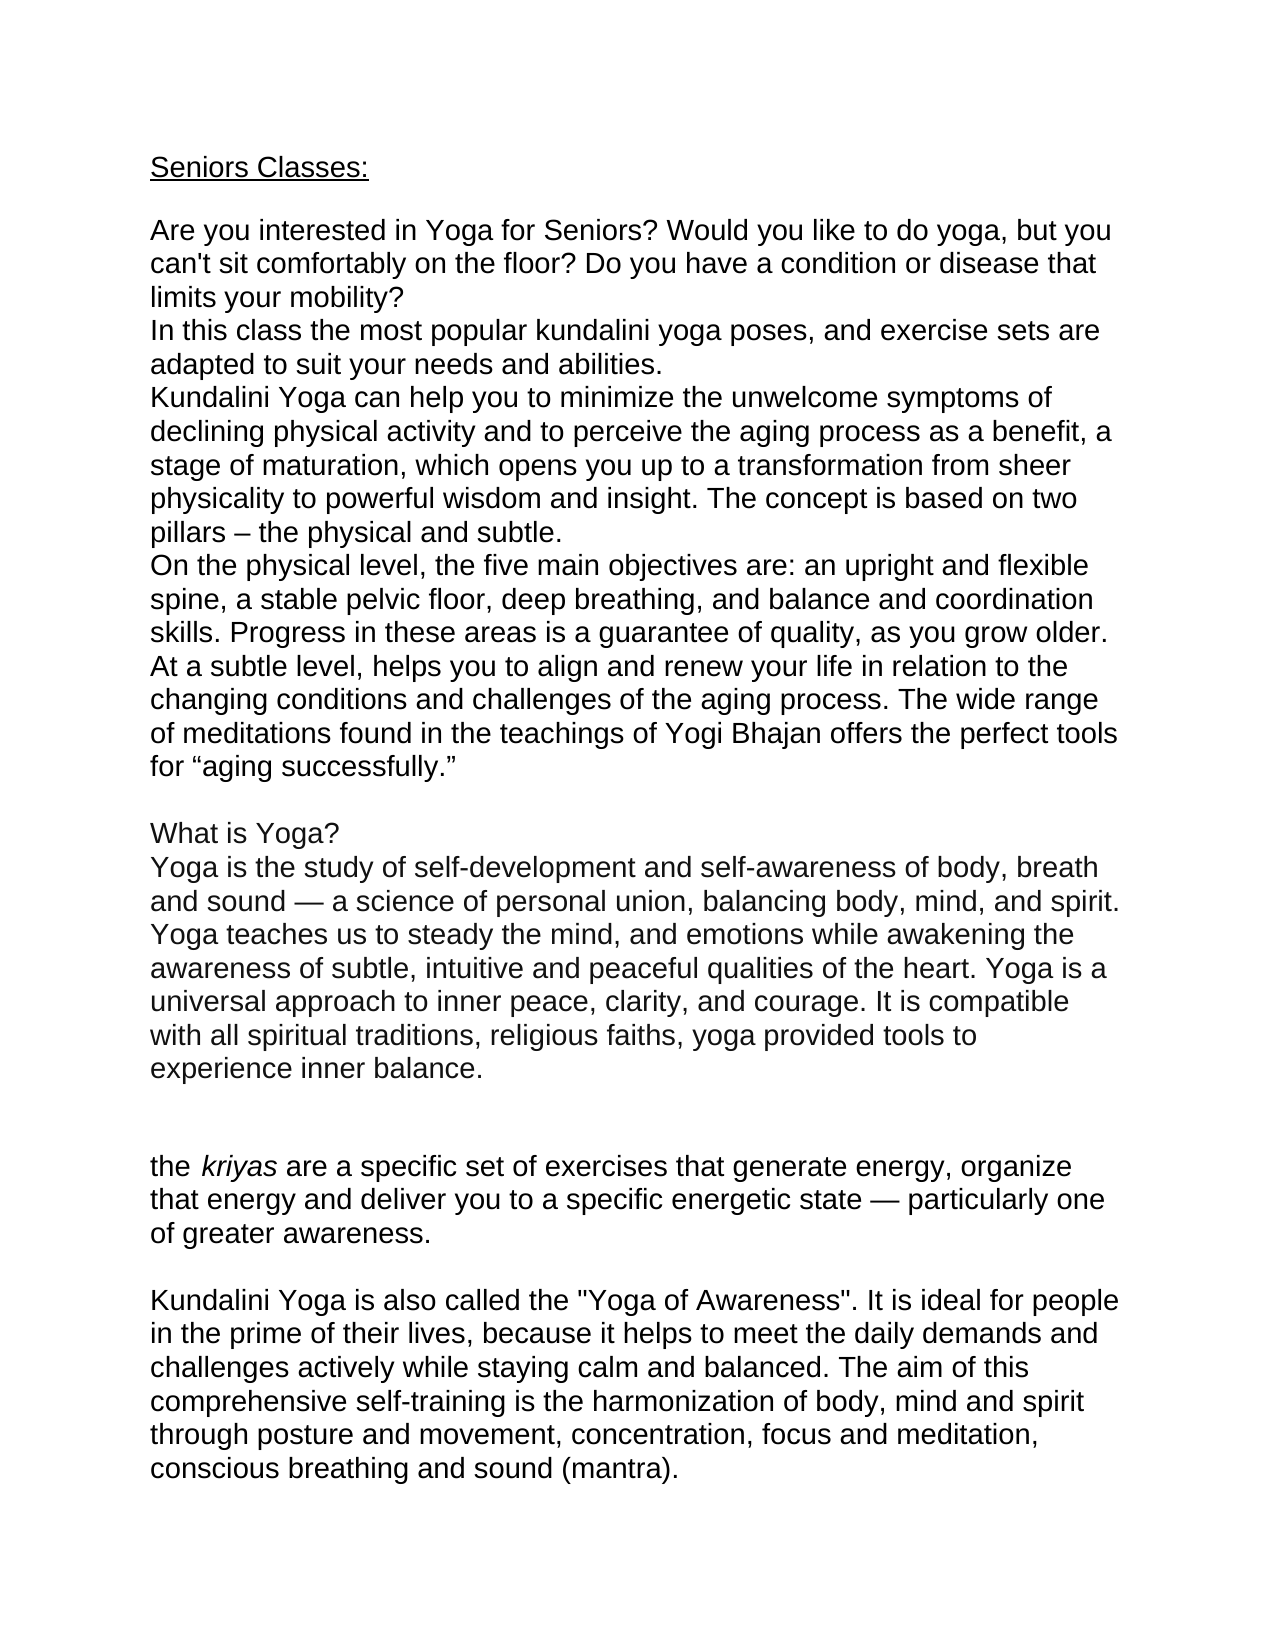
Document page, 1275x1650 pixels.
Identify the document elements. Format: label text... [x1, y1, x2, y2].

text Kundalini Yoga is also called the "Yoga of Awareness". It is ideal for people in the prime of their lives, because it helps to meet the daily demands and challenges actively while staying calm and balanced. The aim of this comprehensive self-training is the harmonization of body, mind and spirit through posture and movement, concentration, focus and meditation, conscious breathing and sound (mantra). [150, 1283, 1125, 1484]
text Are you interested in Yoga for Seniors? Would you like to do yoga, but you can't sit comfortably on the floor? Do you have a condition or disease that limits your mobility? [150, 213, 1125, 313]
text What is Yoga? [150, 816, 1125, 850]
text On the physical level, the five main objectives are: an upright and flexible spine, a stable pelvic floor, deep breathing, and balance and coordination skills. Progress in these areas is a guarantee of quality, as you grow older. [150, 548, 1125, 649]
text Seniors Classes: [150, 150, 1125, 183]
text At a subtle level, helps you to align and renew your life in relation to the changing conditions and challenges of the aging process. The wide range of meditations found in the teachings of Yogi Bhajan offers the perfect tools for “aging successfully.” [150, 649, 1125, 783]
text Yoga teaches us to steady the mind, and emotions while awakening the awareness of subtle, intuitive and peaceful qualities of the heart. Yoga is a universal approach to inner peace, clarity, and courage. It is compatible with all spiritual traditions, religious faiths, yoga provided tools to experience inner balance. [150, 917, 1125, 1085]
text Kundalini Yoga can help you to minimize the unwelcome symptoms of declining physical activity and to perceive the aging process as a benefit, a stage of maturation, which opens you up to a transformation from sheer physicality to powerful wisdom and insight. The concept is based on two pillars – the physical and subtle. [150, 380, 1125, 548]
text Yoga is the study of self-development and self-awareness of body, breath and sound — a science of personal union, balancing body, mind, and spirit. [150, 850, 1125, 917]
text In this class the most popular kundalini yoga poses, and exercise sets are adapted to suit your needs and abilities. [664, 313, 1125, 380]
text the kriyas are a specific set of exercises that generate energy, organize that energy and deliver you to a specific energetic state — particularly one of greater awareness. [150, 1149, 1125, 1249]
